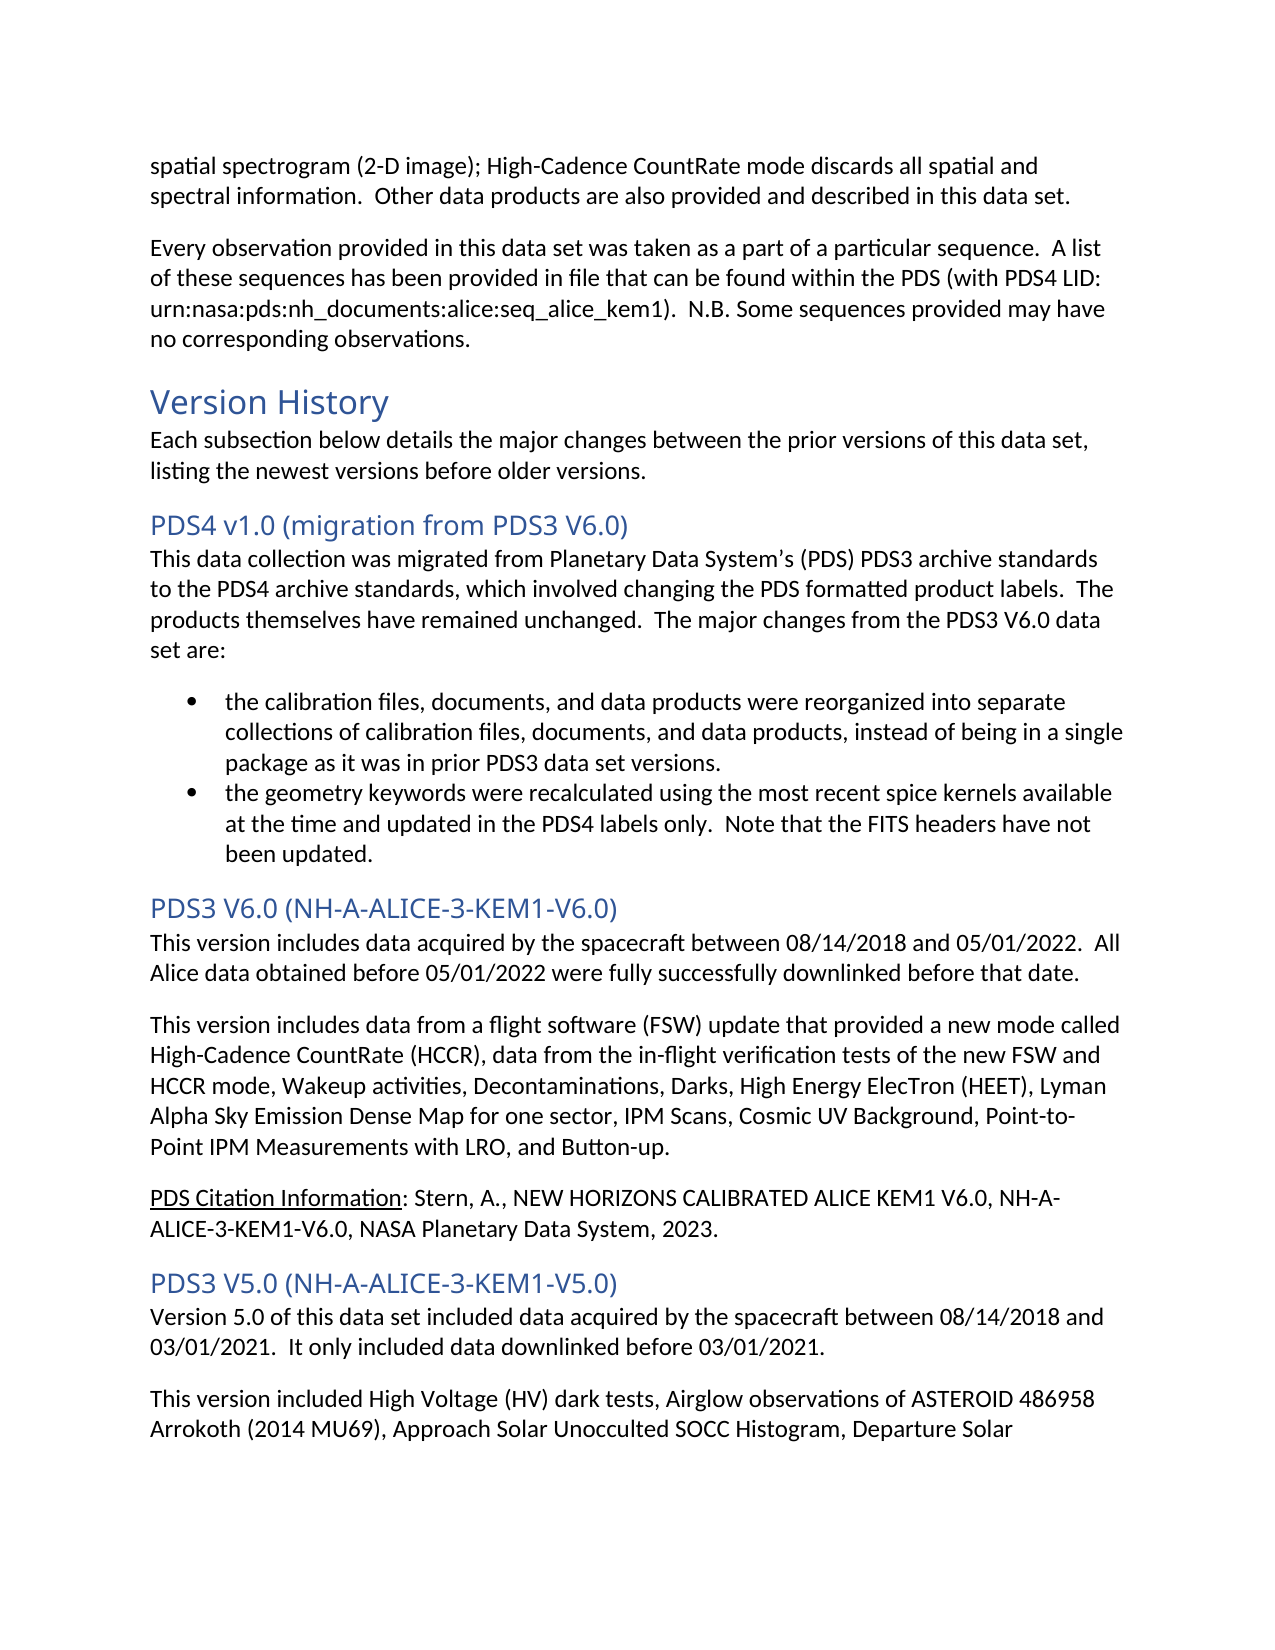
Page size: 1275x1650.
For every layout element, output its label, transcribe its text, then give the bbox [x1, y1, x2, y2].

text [150, 1383, 1125, 1444]
subtitle PDS4 v1.0 (migration from PDS3 V6.0) [150, 506, 1125, 543]
list the calibration files, documents, and data products were reorganized into separate collections of calibration files, documents, and data products, instead of being in a single package as it was in prior PDS3 data set versions. [187, 686, 1125, 778]
text This version includes data from a flight software (FSW) update that provided a new mode called High-Cadence CountRate (HCCR), data from the in-flight verification tests of the new FSW and HCCR mode, Wakeup activities, Decontaminations, Darks, High Energy ElecTron (HEET), Lyman Alpha Sky Emission Dense Map for one sector, IPM Scans, Cosmic UV Background, Point-to-Point IPM Measurements with LRO, and Button-up. [150, 1009, 1125, 1161]
text Version 5.0 of this data set included data acquired by the spacecraft between 08/14/2018 and 03/01/2021. It only included data downlinked before 03/01/2021. [150, 1301, 1125, 1362]
text This version includes data acquired by the spacecraft between 08/14/2018 and 05/01/2022. All Alice data obtained before 05/01/2022 were fully successfully downlinked before that date. [150, 927, 1125, 988]
text Every observation provided in this data set was taken as a part of a particular sequence. A list of these sequences has been provided in file that can be found within the PDS (with PDS4 LID: urn:nasa:pds:nh_documents:alice:seq_alice_kem1). N.B. Some sequences provided may have no corresponding observations. [150, 232, 1125, 354]
subtitle Version History [150, 379, 1125, 424]
subtitle PDS3 V5.0 (NH-A-ALICE-3-KEM1-V5.0) [150, 1264, 1125, 1301]
text PDS Citation Information: Stern, A., NEW HORIZONS CALIBRATED ALICE KEM1 V6.0, NH-A-ALICE-3-KEM1-V6.0, NASA Planetary Data System, 2023. [150, 1182, 1125, 1243]
text Each subsection below details the major changes between the prior versions of this data set, listing the newest versions before older versions. [150, 424, 1125, 485]
text This data collection was migrated from Planetary Data System’s (PDS) PDS3 archive standards to the PDS4 archive standards, which involved changing the PDS formatted product labels. The products themselves have remained unchanged. The major changes from the PDS3 V6.0 data set are: [150, 543, 1125, 665]
subtitle PDS3 V6.0 (NH-A-ALICE-3-KEM1-V6.0) [150, 890, 1125, 927]
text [150, 150, 1125, 211]
list the geometry keywords were recalculated using the most recent spice kernels available at the time and updated in the PDS4 labels only. Note that the FITS headers have not been updated. [187, 778, 1125, 869]
